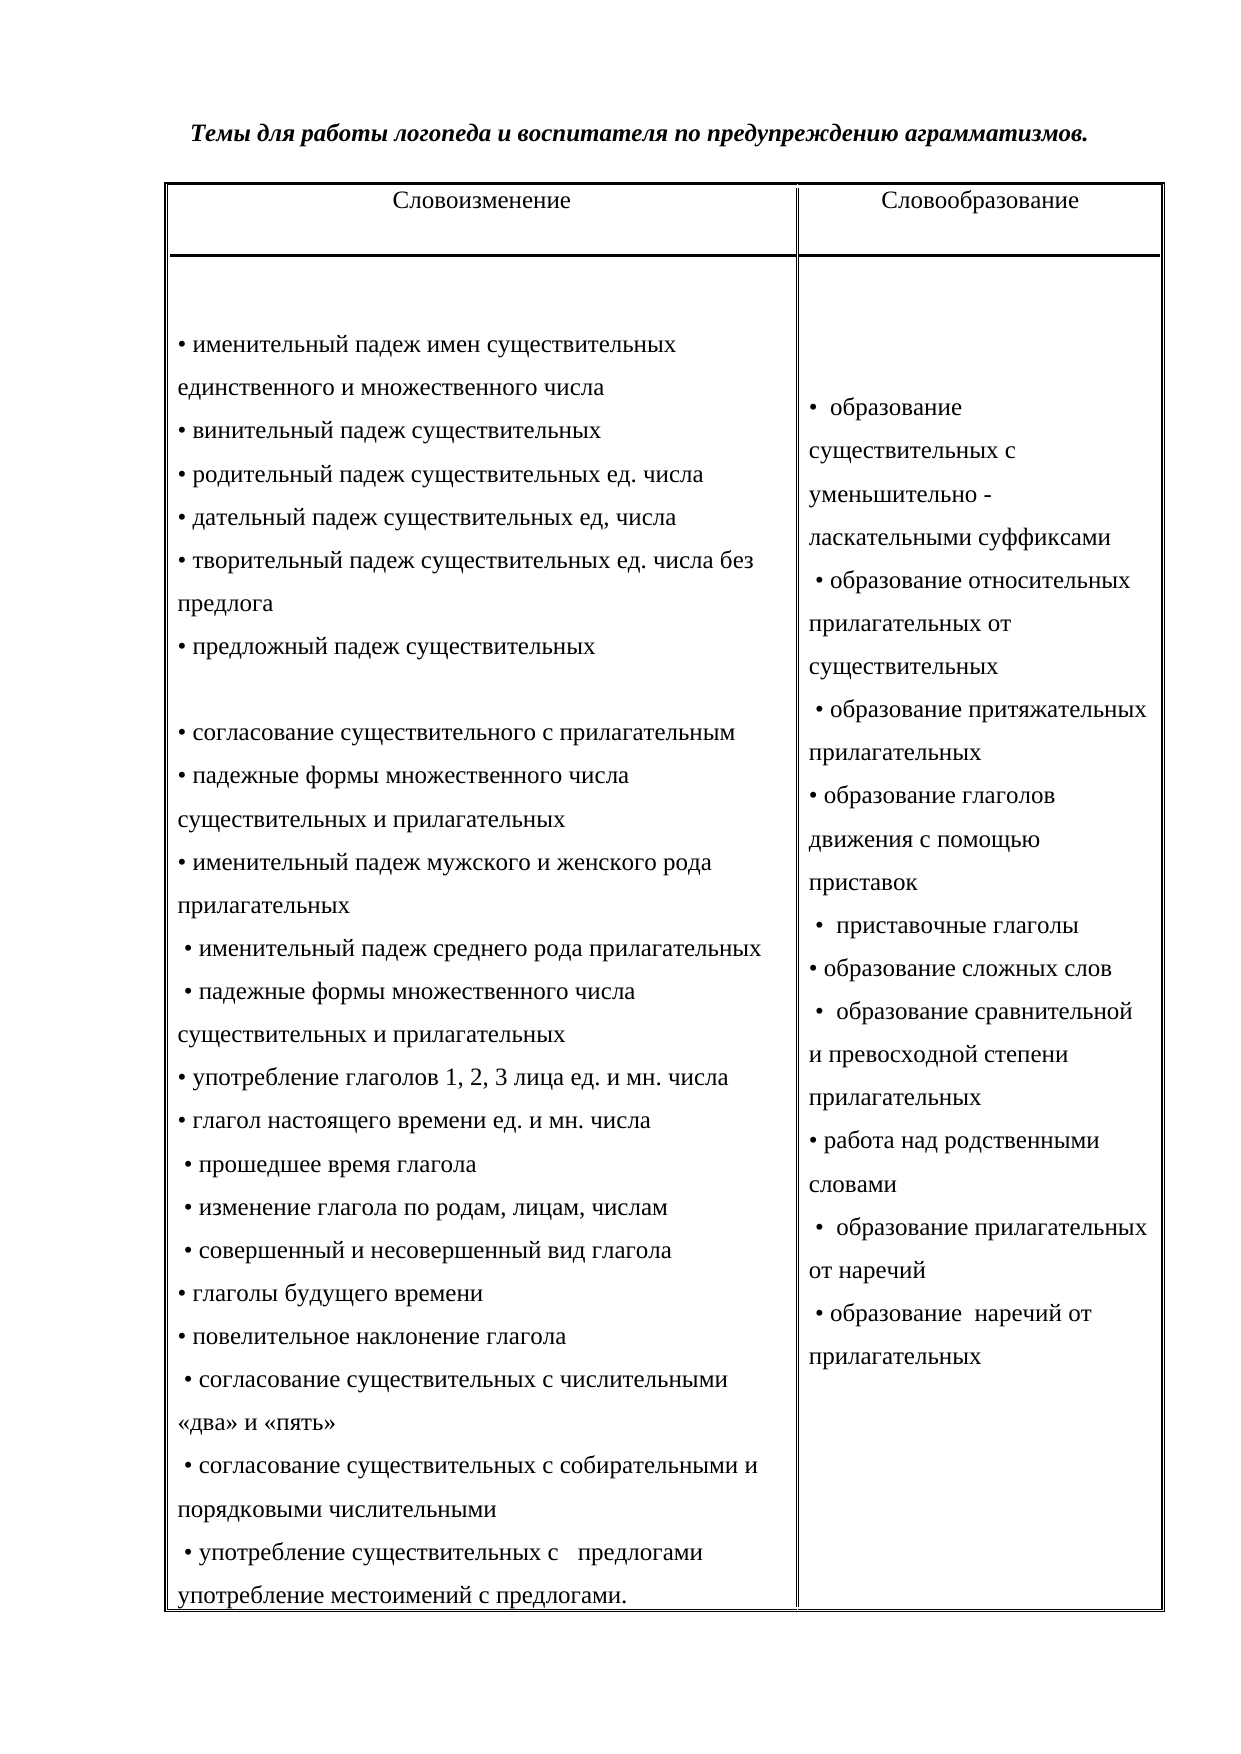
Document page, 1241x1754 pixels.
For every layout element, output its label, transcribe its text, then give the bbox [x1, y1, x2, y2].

table_header Словоизменение [168, 185, 797, 254]
text Темы для работы логопеда и воспитателя по предупреждению аграмматизмов. [177, 118, 1152, 147]
table_cell • именительный падеж имен существительных единственного и множественного числа • винительный падеж существительных • родительный падеж существительных ед. числа • дательный падеж существительных ед, числа • творительный падеж существительных ед. числа без предлога • предложный падеж существительных • согласование существительного с прилагательным • падежные формы множественного числа существительных и прилагательных • именительный падеж мужского и женского рода прилагательных • именительный падеж среднего рода прилагательных • падежные формы множественного числа существительных и прилагательных • употребление глаголов 1, 2, 3 лица ед. и мн. числа • глагол настоящего времени ед. и мн. числа • прошедшее время глагола • изменение глагола по родам, лицам, числам • совершенный и несовершенный вид глагола • глаголы будущего времени • повелительное наклонение глагола • согласование существительных с числительными «два» и «пять» • согласование существительных с собирательными и порядковыми числительными • употребление существительных с предлогами употребление местоимений с предлогами. [168, 254, 797, 1609]
table_cell • образование существительных с уменьшительно -ласкательными суффиксами • образование относительных прилагательных от существительных • образование притяжательных прилагательных • образование глаголов движения с помощью приставок • приставочные глаголы • образование сложных слов • образование сравнительной и превосходной степени прилагательных • работа над родственными словами • образование прилагательных от наречий • образование наречий от прилагательных [798, 254, 1161, 1609]
table_header Словообразование [798, 185, 1161, 254]
